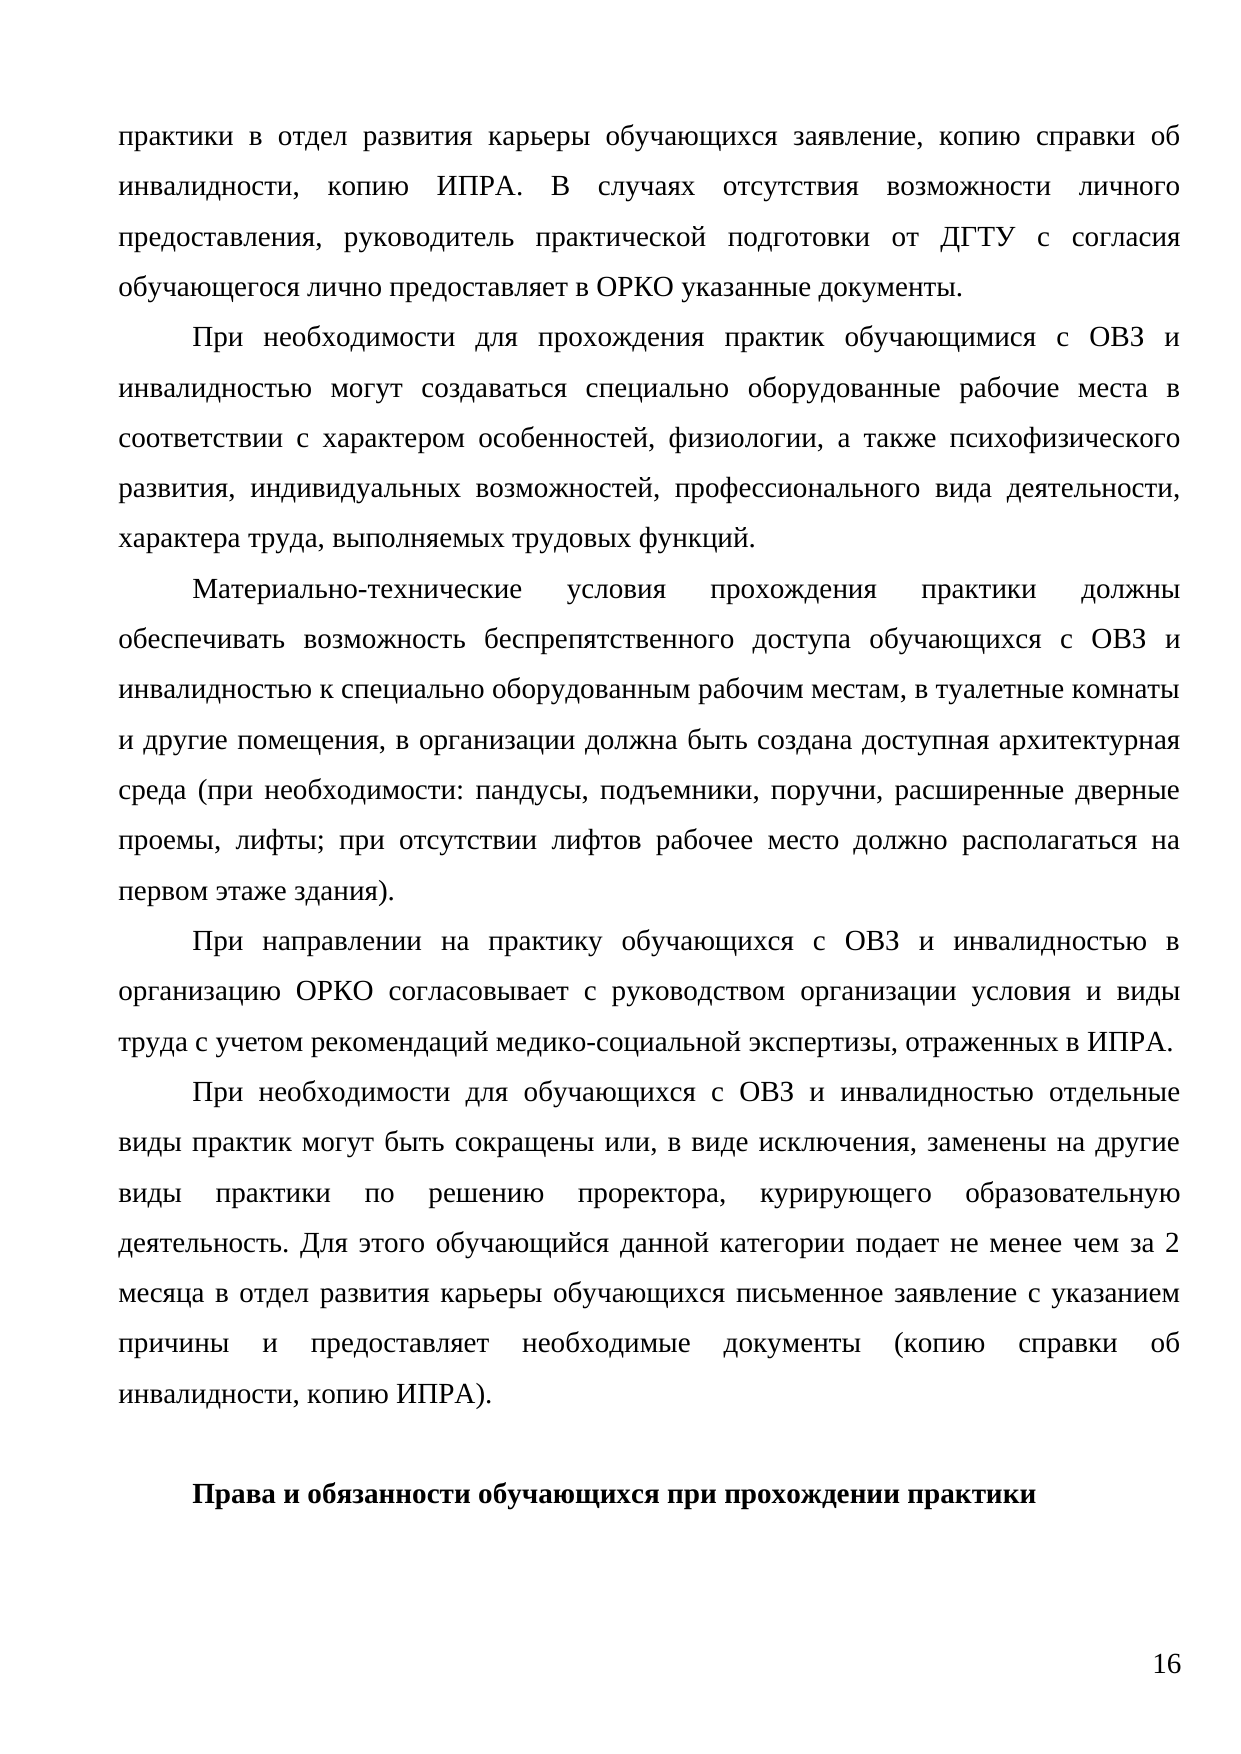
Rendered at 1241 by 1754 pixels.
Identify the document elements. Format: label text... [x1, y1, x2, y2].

text При направлении на практику обучающихся с ОВЗ и инвалидностью в организацию ОРКО согласовывает с руководством организации условия и виды труда с учетом рекомендаций медико-социальной экспертизы, отраженных в ИПРА. [118, 923, 1181, 1057]
text При необходимости для прохождения практик обучающимися с ОВЗ и инвалидностью могут создаваться специально оборудованные рабочие места в соответствии с характером особенностей, физиологии, а также психофизического развития, индивидуальных возможностей, профессионального вида деятельности, характера труда, выполняемых трудовых функций. [118, 319, 1181, 554]
text Права и обязанности обучающихся при прохождении практики [118, 1477, 1181, 1510]
text Материально-технические условия прохождения практики должны обеспечивать возможность беспрепятственного доступа обучающихся с ОВЗ и инвалидностью к специально оборудованным рабочим местам, в туалетные комнаты и другие помещения, в организации должна быть создана доступная архитектурная среда (при необходимости: пандусы, подъемники, поручни, расширенные дверные проемы, лифты; при отсутствии лифтов рабочее место должно располагаться на первом этаже здания). [118, 571, 1181, 906]
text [118, 118, 1181, 303]
text При необходимости для обучающихся с ОВЗ и инвалидностью отдельные виды практик могут быть сокращены или, в виде исключения, заменены на другие виды практики по решению проректора, курирующего образовательную деятельность. Для этого обучающийся данной категории подает не менее чем за 2 месяца в отдел развития карьеры обучающихся письменное заявление с указанием причины и предоставляет необходимые документы (копию справки об инвалидности, копию ИПРА). [118, 1074, 1181, 1409]
